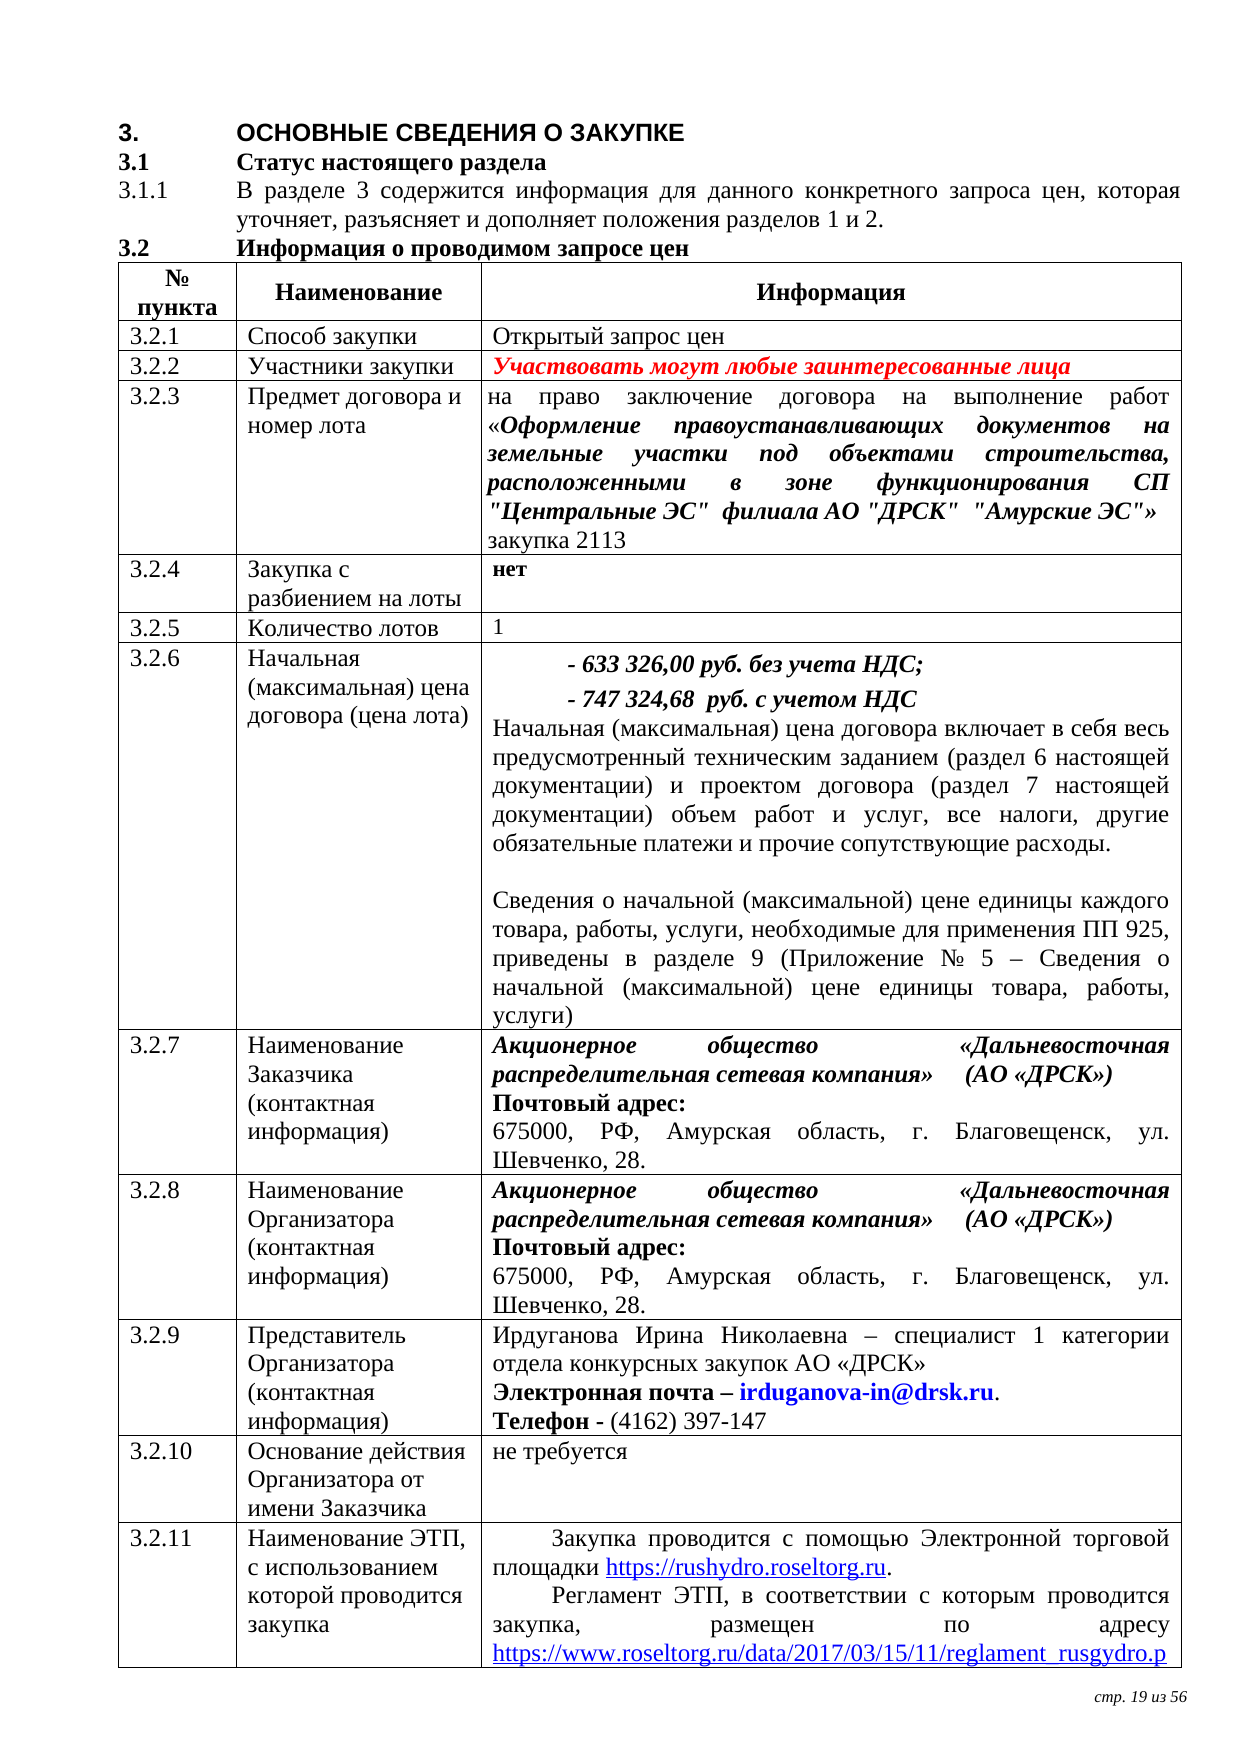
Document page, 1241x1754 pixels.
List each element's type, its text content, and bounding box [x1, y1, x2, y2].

table_cell Наименование Заказчика (контактная информация) [237, 1030, 481, 1174]
table_header Наименование [237, 263, 481, 320]
table_cell [119, 1523, 236, 1667]
table_cell Акционерное общество «Дальневосточная распределительная сетевая компания» (АО «ДРСК») Почтовый адрес: 675000, РФ, Амурская область, г. Благовещенск, ул. Шевченко, 28. [482, 1030, 1181, 1174]
table_cell [119, 1030, 236, 1174]
table_cell не требуется [482, 1436, 1181, 1522]
table_cell [119, 1175, 236, 1319]
table_cell [119, 1320, 236, 1435]
table_cell Акционерное общество «Дальневосточная распределительная сетевая компания» (АО «ДРСК») Почтовый адрес: 675000, РФ, Амурская область, г. Благовещенск, ул. Шевченко, 28. [482, 1175, 1181, 1319]
table_cell Участники закупки [237, 351, 481, 380]
table_cell на право заключение договора на выполнение работ «Оформление правоустанавливающих документов на земельные участки под объектами строительства, расположенными в зоне функционирования СП "Центральные ЭС" филиала АО "ДРСК" "Амурские ЭС"» закупка 2113 [482, 381, 1181, 553]
table_header № пункта [119, 263, 236, 320]
table_header Информация [482, 263, 1181, 320]
table_cell Начальная (максимальная) цена договора (цена лота) [237, 643, 481, 1029]
table_cell Основание действия Организатора от имени Заказчика [237, 1436, 481, 1522]
table_cell [119, 321, 236, 350]
subtitle Информация о проводимом запросе цен [118, 233, 1181, 262]
table_cell нет [482, 555, 1181, 612]
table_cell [237, 1523, 481, 1667]
subtitle ОСНОВНЫЕ СВЕДЕНИЯ О ЗАКУПКЕ [118, 118, 1181, 147]
table_cell Способ закупки [237, 321, 481, 350]
table_cell Предмет договора и номер лота [237, 381, 481, 553]
table_cell [119, 643, 236, 1029]
table_cell [119, 381, 236, 553]
table_cell - 633 326,00 руб. без учета НДС; - 747 324,68 руб. с учетом НДС Начальная (максимальная) цена договора включает в себя весь предусмотренный техническим заданием (раздел 6 настоящей документации) и проектом договора (раздел 7 настоящей документации) объем работ и услуг, все налоги, другие обязательные платежи и прочие сопутствующие расходы. Сведения о начальной (максимальной) цене единицы каждого товара, работы, услуги, необходимые для применения ПП 925, приведены в разделе 9 (Приложение № 5 – Сведения о начальной (максимальной) цене единицы товара, работы, услуги) [482, 643, 1181, 1029]
table_cell Наименование Организатора (контактная информация) [237, 1175, 481, 1319]
table_cell [119, 613, 236, 642]
table_cell [119, 555, 236, 612]
table_cell Ирдуганова Ирина Николаевна – специалист 1 категории отдела конкурсных закупок АО «ДРСК» Электронная почта – irduganova-in@drsk.ru. Телефон - (4162) 397-147 [482, 1320, 1181, 1435]
text В разделе 3 содержится информация для данного конкретного запроса цен, которая уточняет, разъясняет и дополняет положения разделов 1 и 2. [118, 176, 1181, 233]
table_cell 1 [482, 613, 1181, 642]
table_cell [119, 351, 236, 380]
table_cell Открытый запрос цен [482, 321, 1181, 350]
table_cell Представитель Организатора (контактная информация) [237, 1320, 481, 1435]
table_cell Участвовать могут любые заинтересованные лица [482, 351, 1181, 380]
subtitle Статус настоящего раздела [118, 147, 1181, 176]
table_cell Закупка с разбиением на лоты [237, 555, 481, 612]
table_cell Количество лотов [237, 613, 481, 642]
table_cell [482, 1523, 1181, 1667]
table_cell [119, 1436, 236, 1522]
